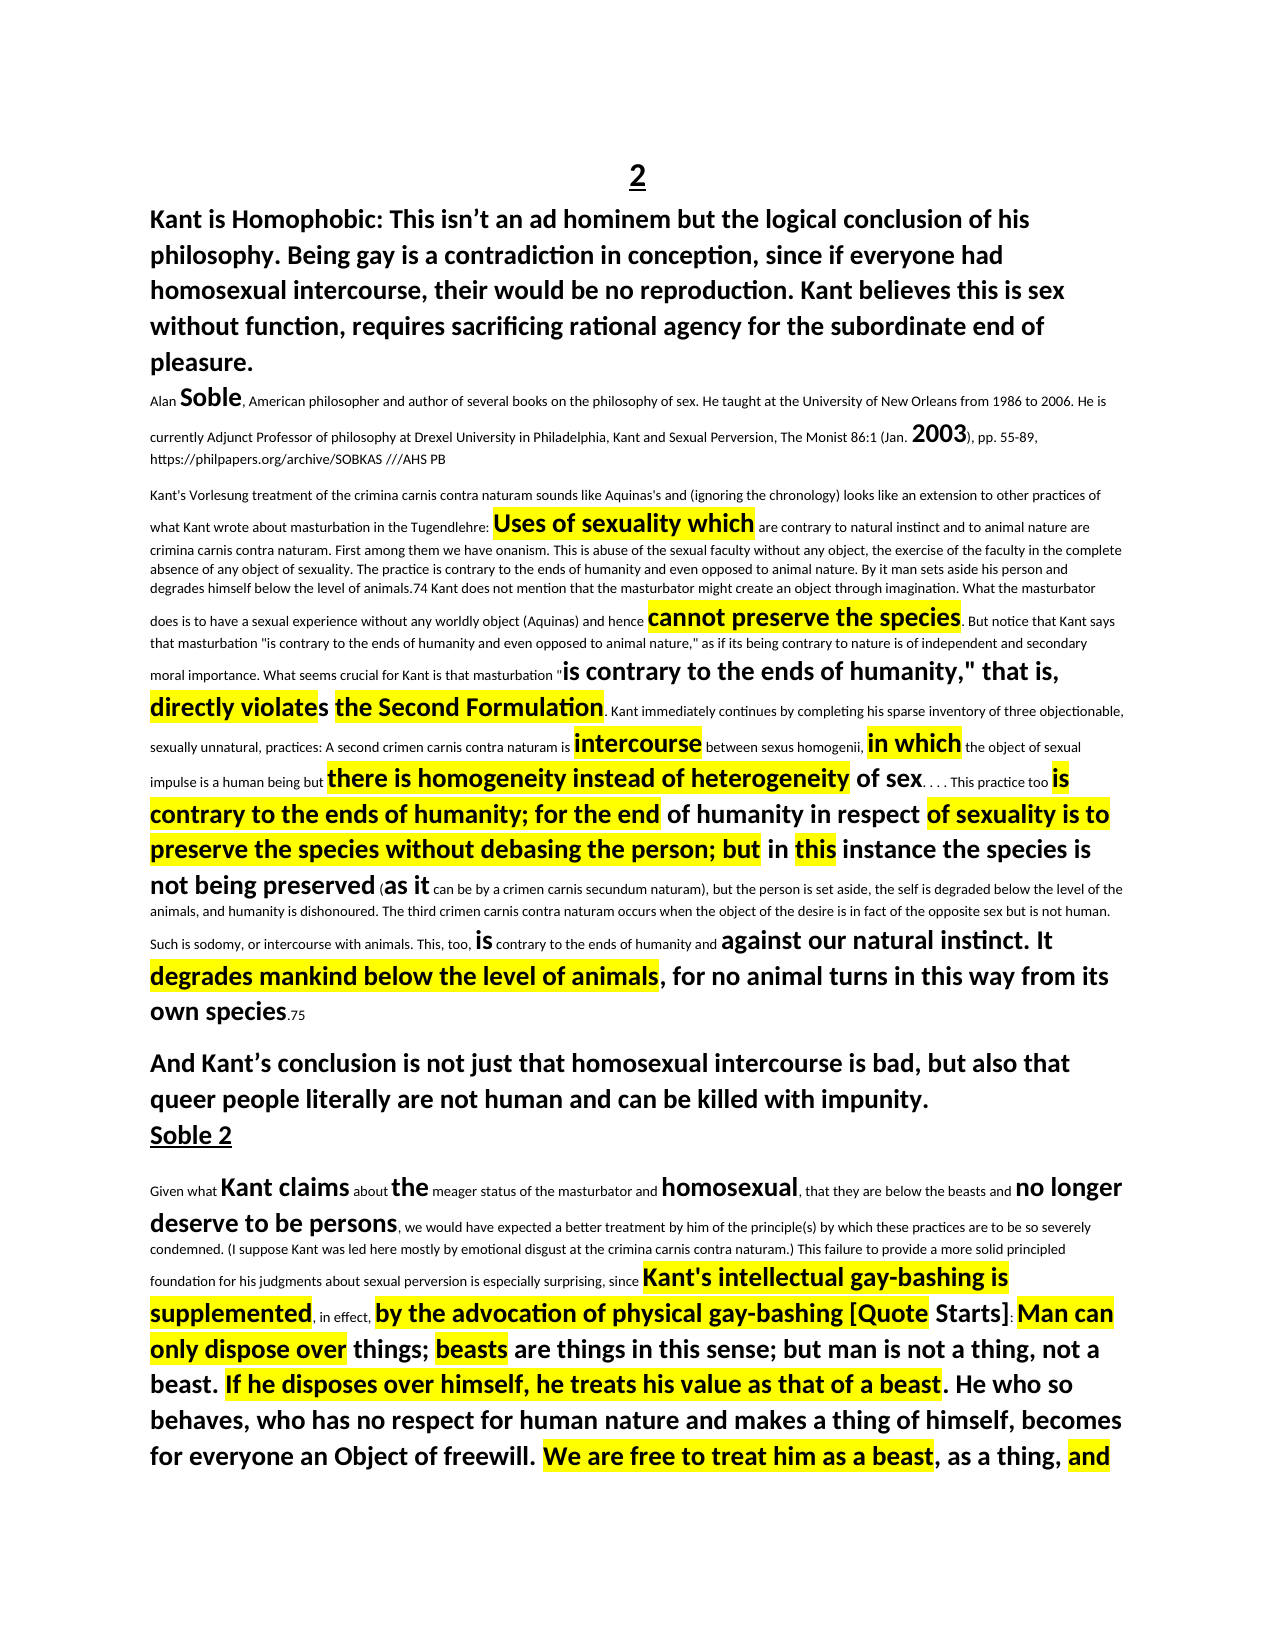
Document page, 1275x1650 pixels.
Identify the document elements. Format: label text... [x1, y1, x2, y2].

subtitle Kant is Homophobic: This isn’t an ad hominem but the logical conclusion of his philosophy. Being gay is a contradiction in conception, since if everyone had homosexual intercourse, their would be no reproduction. Kant believes this is sex without function, requires sacrificing rational agency for the subordinate end of pleasure. [150, 202, 1125, 378]
text Kant's Vorlesung treatment of the crimina carnis contra naturam sounds like Aquinas's and (ignoring the chronology) looks like an extension to other practices of what Kant wrote about masturbation in the Tugendlehre: Uses of sexuality which are contrary to natural instinct and to animal nature are crimina carnis contra naturam. First among them we have onanism. This is abuse of the sexual faculty without any object, the exercise of the faculty in the complete absence of any object of sexuality. The practice is contrary to the ends of humanity and even opposed to animal nature. By it man sets aside his person and degrades himself below the level of animals.74 Kant does not mention that the masturbator might create an object through imagination. What the masturbator does is to have a sexual experience without any worldly object (Aquinas) and hence cannot preserve the species. But notice that Kant says that masturbation "is contrary to the ends of humanity and even opposed to animal nature," as if its being contrary to nature is of independent and secondary moral importance. What seems crucial for Kant is that masturbation "is contrary to the ends of humanity," that is, directly violates the Second Formulation. Kant immediately continues by completing his sparse inventory of three objectionable, sexually unnatural, practices: A second crimen carnis contra naturam is intercourse between sexus homogenii, in which the object of sexual impulse is a human being but there is homogeneity instead of heterogeneity of sex. . . . This practice too is contrary to the ends of humanity; for the end of humanity in respect of sexuality is to preserve the species without debasing the person; but in this instance the species is not being preserved (as it can be by a crimen carnis secundum naturam), but the person is set aside, the self is degraded below the level of the animals, and humanity is dishonoured. The third crimen carnis contra naturam occurs when the object of the desire is in fact of the opposite sex but is not human. Such is sodomy, or intercourse with animals. This, too, is contrary to the ends of humanity and against our natural instinct. It degrades mankind below the level of animals, for no animal turns in this way from its own species.75 [150, 486, 1125, 1027]
subtitle 2 [150, 154, 1125, 195]
text Alan Soble, American philosopher and author of several books on the philosophy of sex. He taught at the University of New Orleans from 1986 to 2006. He is currently Adjunct Professor of philosophy at Drexel University in Philadelphia, Kant and Sexual Perversion, The Monist 86:1 (Jan. 2003), pp. 55-89, https://philpapers.org/archive/SOBKAS ///AHS PB [150, 380, 1125, 468]
text Soble 2 [150, 1118, 1125, 1151]
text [150, 1170, 1125, 1472]
subtitle And Kant’s conclusion is not just that homosexual intercourse is bad, but also that queer people literally are not human and can be killed with impunity. [150, 1047, 1125, 1115]
